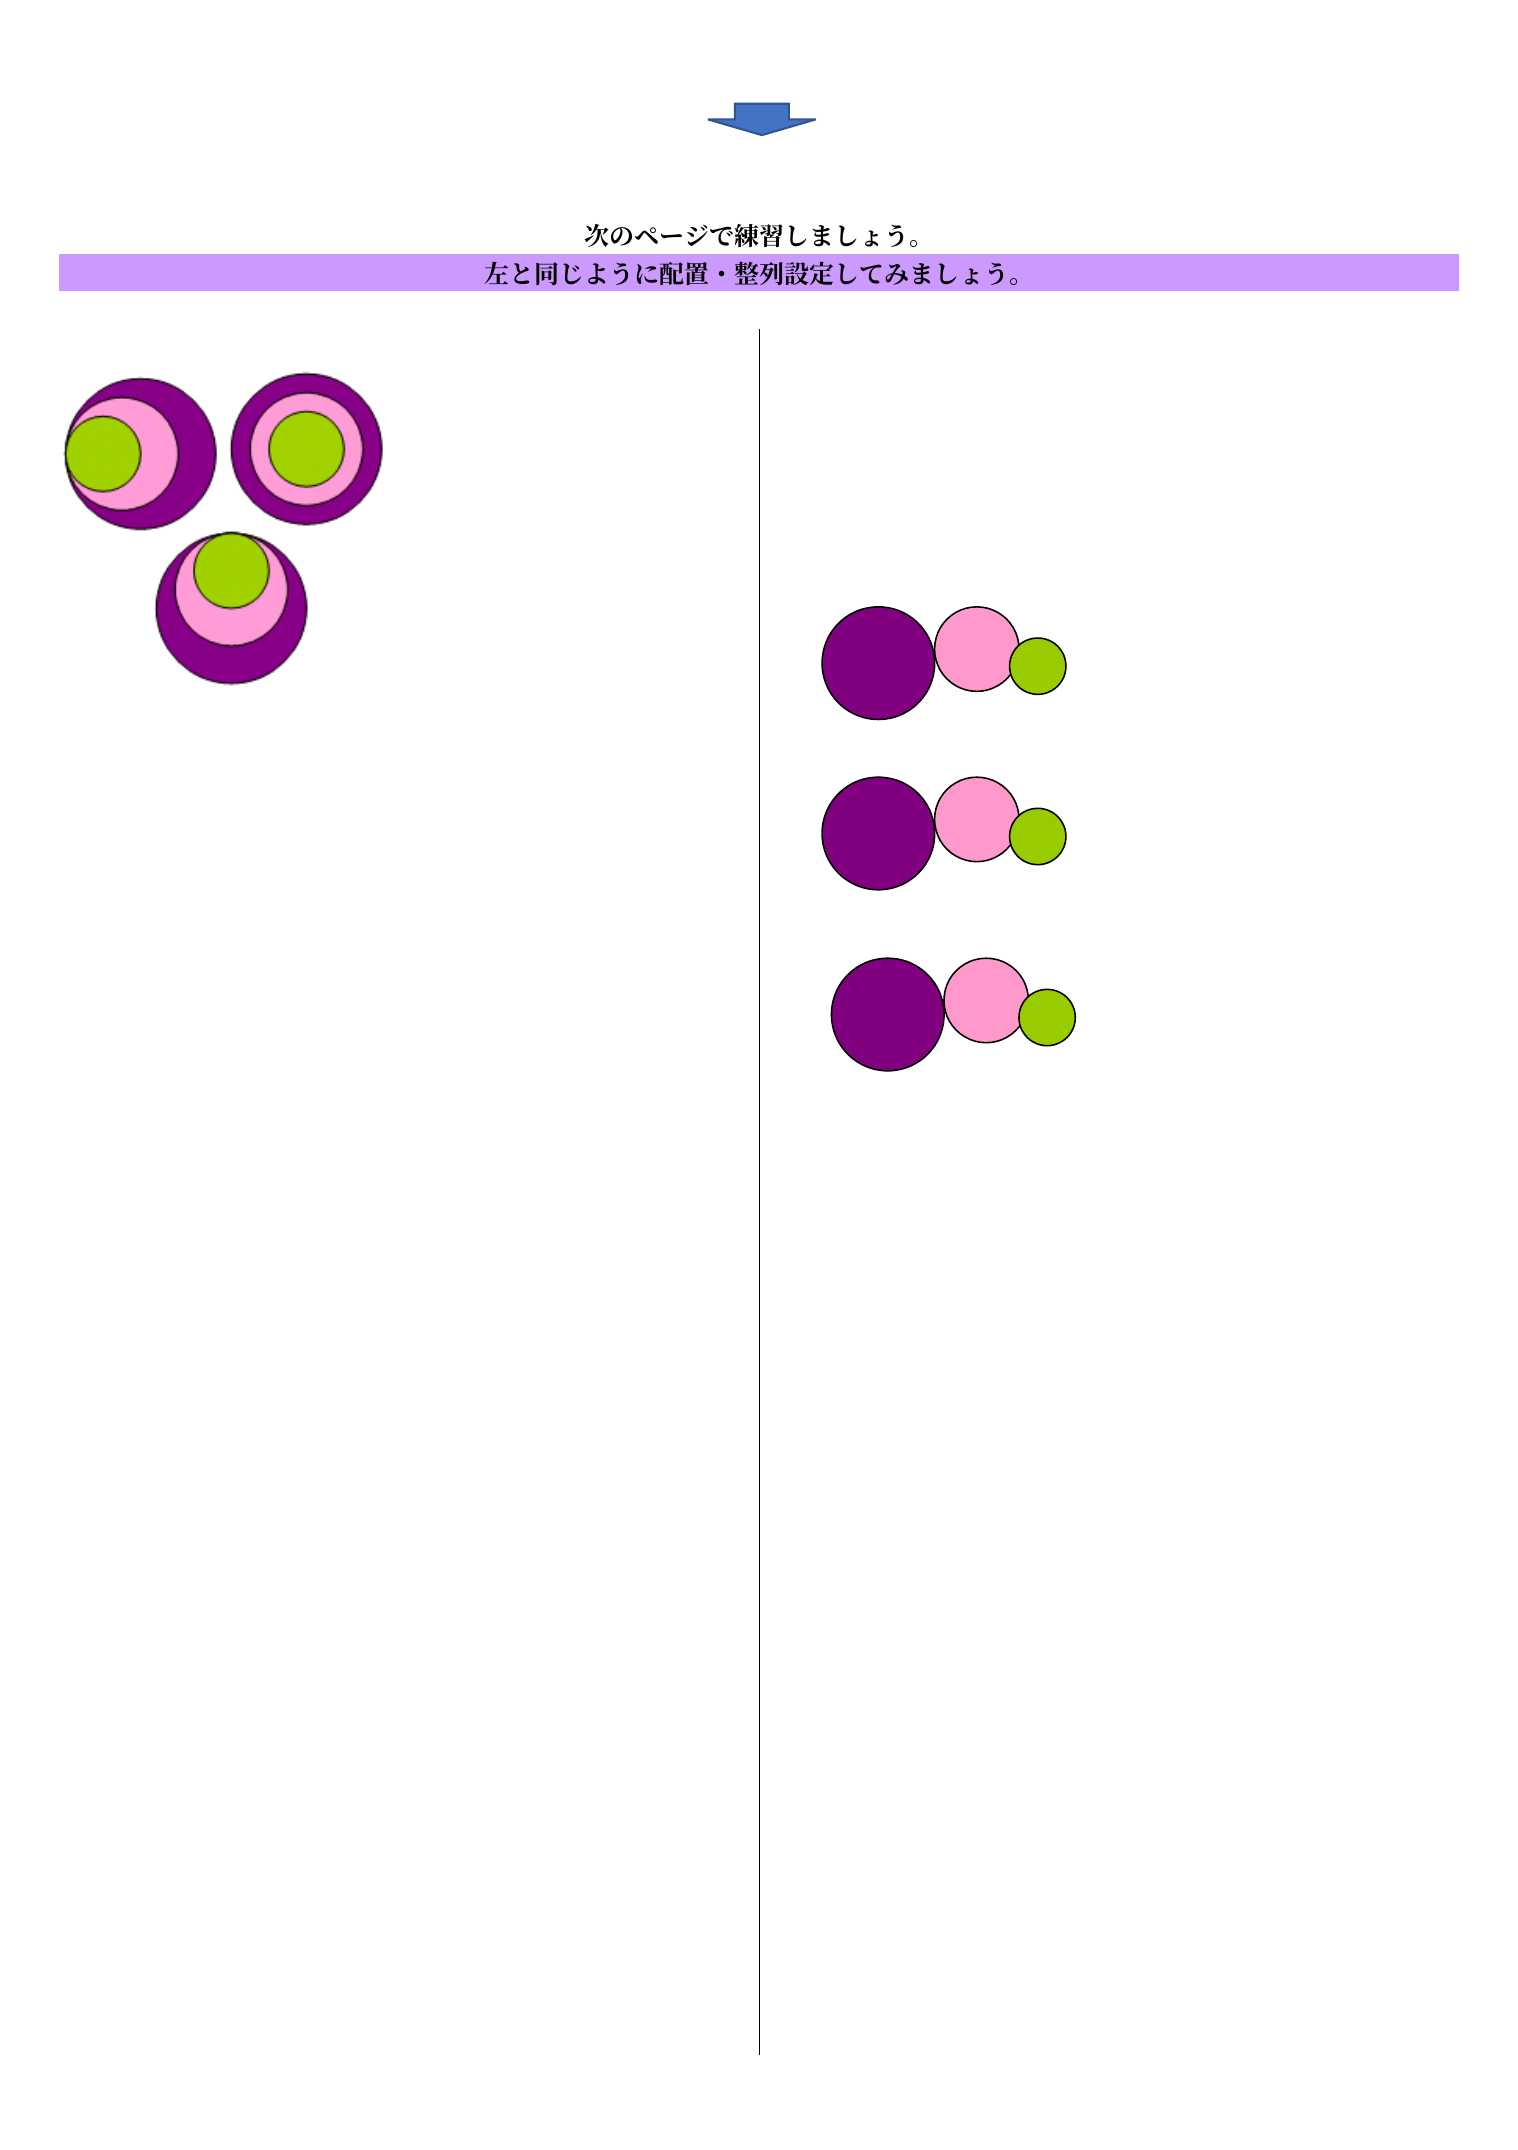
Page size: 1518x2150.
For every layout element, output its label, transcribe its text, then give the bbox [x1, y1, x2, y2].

picture [59, 366, 397, 698]
text 次のページで練習しましょう。 [59, 216, 1459, 254]
text 左と同じように配置・整列設定してみましょう。 [59, 254, 1459, 291]
